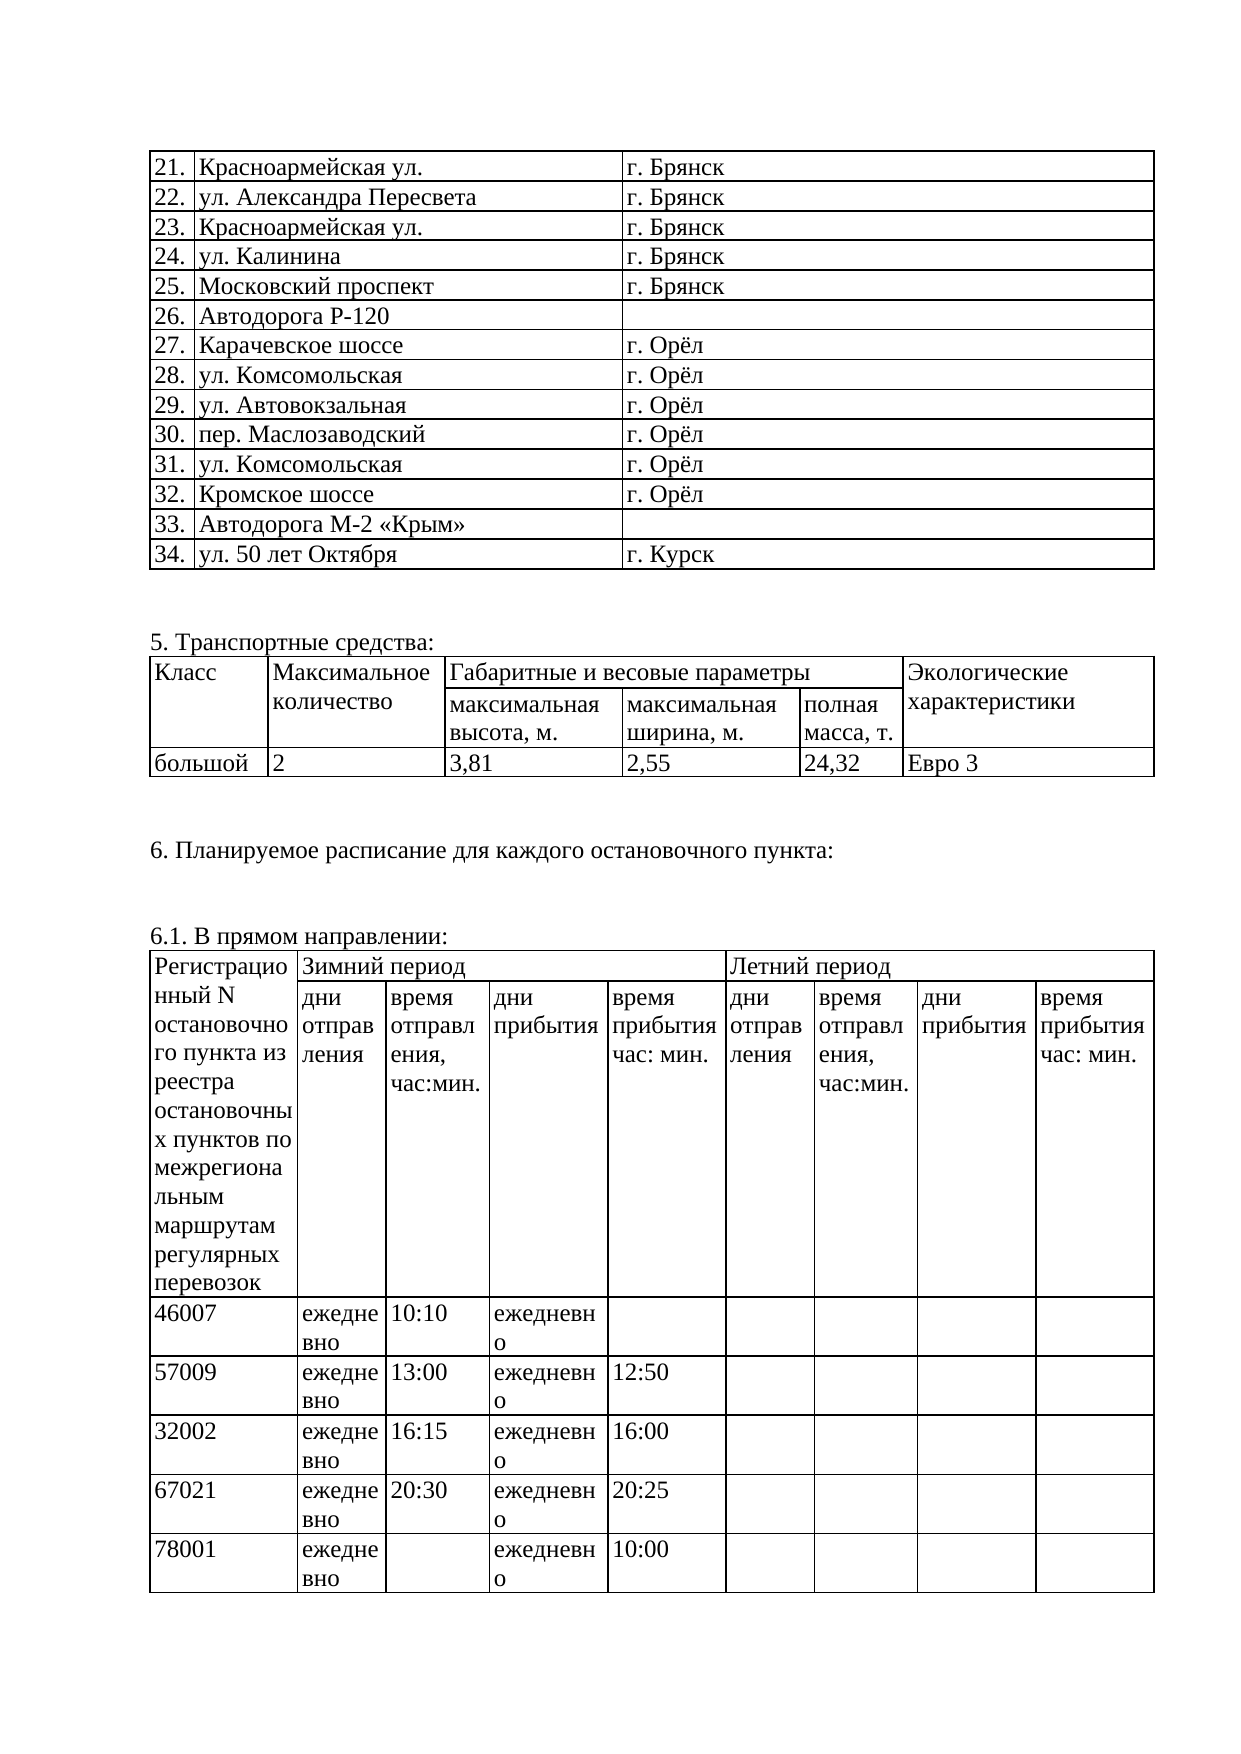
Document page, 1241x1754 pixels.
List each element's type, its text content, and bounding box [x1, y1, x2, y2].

table_cell г. Брянск [623, 271, 1153, 299]
table_cell ул. 50 лет Октября [195, 540, 622, 568]
table_cell [727, 1298, 814, 1355]
table_cell ежедневно [490, 1357, 607, 1414]
table_cell 10:00 [609, 1534, 725, 1592]
table_cell 20:25 [609, 1475, 725, 1532]
table_cell время отправления, час:мин. [387, 982, 489, 1296]
table_cell [1037, 1475, 1153, 1532]
table_cell 25. [151, 271, 194, 299]
table_cell ежедневно [490, 1416, 607, 1473]
table_cell [1037, 1534, 1153, 1592]
table_cell Евро 3 [904, 748, 1153, 776]
table_cell дни прибытия [490, 982, 607, 1296]
table_cell г. Орёл [623, 420, 1153, 448]
table_cell большой [151, 748, 267, 776]
table_cell [815, 1475, 917, 1532]
table_cell ул. Автовокзальная [195, 390, 622, 418]
table_cell [1037, 1357, 1153, 1414]
table_cell г. Орёл [623, 480, 1153, 508]
table_header Зимний период [298, 951, 725, 980]
table_cell 29. [151, 390, 194, 418]
table_cell [623, 301, 1153, 328]
table_cell 57009 [151, 1357, 297, 1414]
table_header Летний период [727, 951, 1153, 980]
table_cell ул. Александра Пересвета [195, 182, 622, 210]
table_cell 12:50 [609, 1357, 725, 1414]
table_header Класс [151, 657, 267, 746]
text 6.1. В прямом направлении: [150, 921, 1090, 950]
table_header Максимальное количество [269, 657, 444, 746]
table_cell 32002 [151, 1416, 297, 1473]
table_cell 24,32 [801, 748, 902, 776]
table_cell Автодорога М-2 «Крым» [195, 510, 622, 538]
table_cell [918, 1475, 1035, 1532]
table_cell 33. [151, 510, 194, 538]
table_cell пер. Маслозаводский [195, 420, 622, 448]
table_cell дни прибытия [918, 982, 1035, 1296]
table_cell 24. [151, 241, 194, 269]
table_cell 34. [151, 540, 194, 568]
table_cell [815, 1357, 917, 1414]
table_cell [727, 1416, 814, 1473]
table_cell [727, 1475, 814, 1532]
table_cell [1037, 1416, 1153, 1473]
table_cell 22. [151, 182, 194, 210]
table_cell Красноармейская ул. [195, 212, 622, 239]
table_cell ул. Комсомольская [195, 450, 622, 478]
table_cell ежедневно [490, 1475, 607, 1532]
table_cell дни отправления [298, 982, 385, 1296]
table_cell ежедневно [298, 1416, 385, 1473]
table_cell ежедневно [298, 1475, 385, 1532]
table_cell дни отправления [727, 982, 814, 1296]
table_cell 16:15 [387, 1416, 489, 1473]
table_cell Кромское шоссе [195, 480, 622, 508]
table_cell [918, 1298, 1035, 1355]
table_cell 28. [151, 360, 194, 388]
table_cell [918, 1416, 1035, 1473]
table_cell [727, 1357, 814, 1414]
table_cell 78001 [151, 1534, 297, 1592]
table_cell 21. [151, 152, 194, 180]
table_cell 67021 [151, 1475, 297, 1532]
table_cell г. Брянск [623, 212, 1153, 239]
table_cell г. Брянск [623, 182, 1153, 210]
table_cell 30. [151, 420, 194, 448]
table_cell [387, 1534, 489, 1592]
table_cell время прибытия час: мин. [609, 982, 725, 1296]
table_cell 2 [269, 748, 444, 776]
table_cell г. Орёл [623, 450, 1153, 478]
table_cell 32. [151, 480, 194, 508]
table_cell г. Брянск [623, 152, 1153, 180]
table_cell г. Брянск [623, 241, 1153, 269]
table_cell ул. Комсомольская [195, 360, 622, 388]
table_cell [623, 510, 1153, 538]
table_header Регистрационный N остановочного пункта из реестра остановочных пунктов по межрегиональным маршрутам регулярных перевозок [151, 951, 297, 1296]
table_cell 23. [151, 212, 194, 239]
table_cell 2,55 [623, 748, 799, 776]
table_cell полная масса, т. [801, 689, 902, 746]
table_cell [1037, 1298, 1153, 1355]
table_cell 31. [151, 450, 194, 478]
table_cell ежедневно [298, 1298, 385, 1355]
table_cell [609, 1298, 725, 1355]
table_cell ул. Калинина [195, 241, 622, 269]
table_cell ежедневно [298, 1357, 385, 1414]
table_cell 16:00 [609, 1416, 725, 1473]
table_cell [727, 1534, 814, 1592]
table_cell г. Орёл [623, 390, 1153, 418]
table_cell 46007 [151, 1298, 297, 1355]
table_cell г. Орёл [623, 330, 1153, 358]
table_cell г. Курск [623, 540, 1153, 568]
table_header Габаритные и весовые параметры [446, 657, 902, 687]
table_cell максимальная высота, м. [446, 689, 622, 746]
table_cell 20:30 [387, 1475, 489, 1532]
table_cell время отправления, час:мин. [815, 982, 917, 1296]
table_cell Красноармейская ул. [195, 152, 622, 180]
table_cell 26. [151, 301, 194, 328]
text 5. Транспортные средства: [150, 627, 1090, 656]
table_cell время прибытия час: мин. [1037, 982, 1153, 1296]
table_cell Автодорога Р-120 [195, 301, 622, 328]
table_cell [918, 1357, 1035, 1414]
table_cell [815, 1298, 917, 1355]
table_cell ежедневно [490, 1298, 607, 1355]
table_header Экологические характеристики [904, 657, 1153, 746]
table_cell 13:00 [387, 1357, 489, 1414]
text 6. Планируемое расписание для каждого остановочного пункта: [150, 835, 1090, 863]
table_cell [815, 1416, 917, 1473]
table_cell ежедневно [298, 1534, 385, 1592]
table_cell 10:10 [387, 1298, 489, 1355]
table_cell максимальная ширина, м. [623, 689, 799, 746]
table_cell [918, 1534, 1035, 1592]
table_cell Московский проспект [195, 271, 622, 299]
table_cell ежедневно [490, 1534, 607, 1592]
table_cell 3,81 [446, 748, 622, 776]
table_cell Карачевское шоссе [195, 330, 622, 358]
table_cell г. Орёл [623, 360, 1153, 388]
table_cell [815, 1534, 917, 1592]
table_cell 27. [151, 330, 194, 358]
